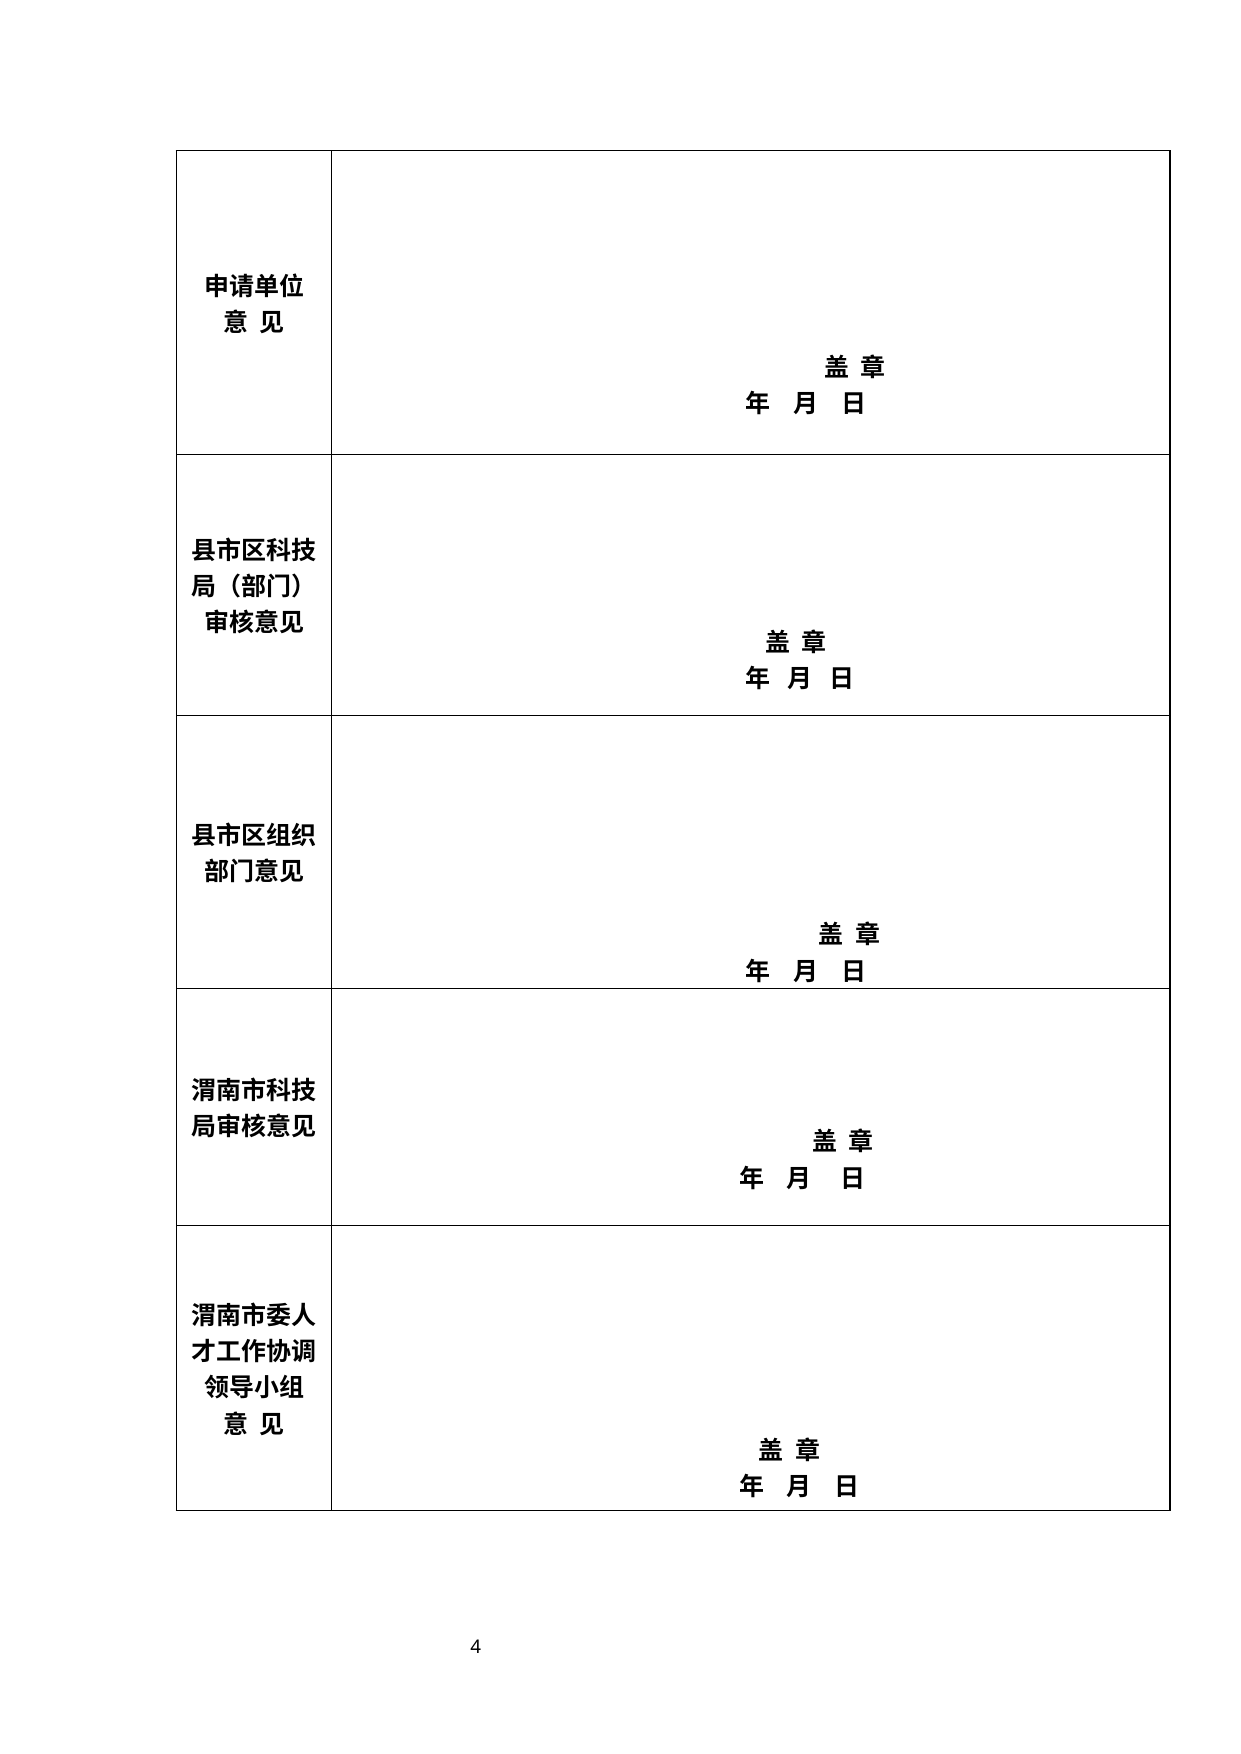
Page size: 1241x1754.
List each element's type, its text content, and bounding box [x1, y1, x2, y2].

table_cell 县市区科技局（部门）审核意见 [177, 455, 331, 715]
table_cell 盖 章 年 月 日 [332, 716, 1169, 987]
table_cell 县市区组织部门意见 [177, 716, 331, 987]
table_cell 渭南市科技局审核意见 [177, 989, 331, 1225]
table_cell 盖 章 年 月 日 [332, 151, 1169, 453]
table_cell 渭南市委人才工作协调领导小组 意 见 [177, 1226, 331, 1510]
table_cell 申请单位 意 见 [177, 151, 331, 453]
table_cell 盖 章 年 月 日 [332, 455, 1169, 715]
table_cell 盖 章 年 月 日 [332, 1226, 1169, 1510]
table_cell 盖 章 年 月 日 [332, 989, 1169, 1225]
